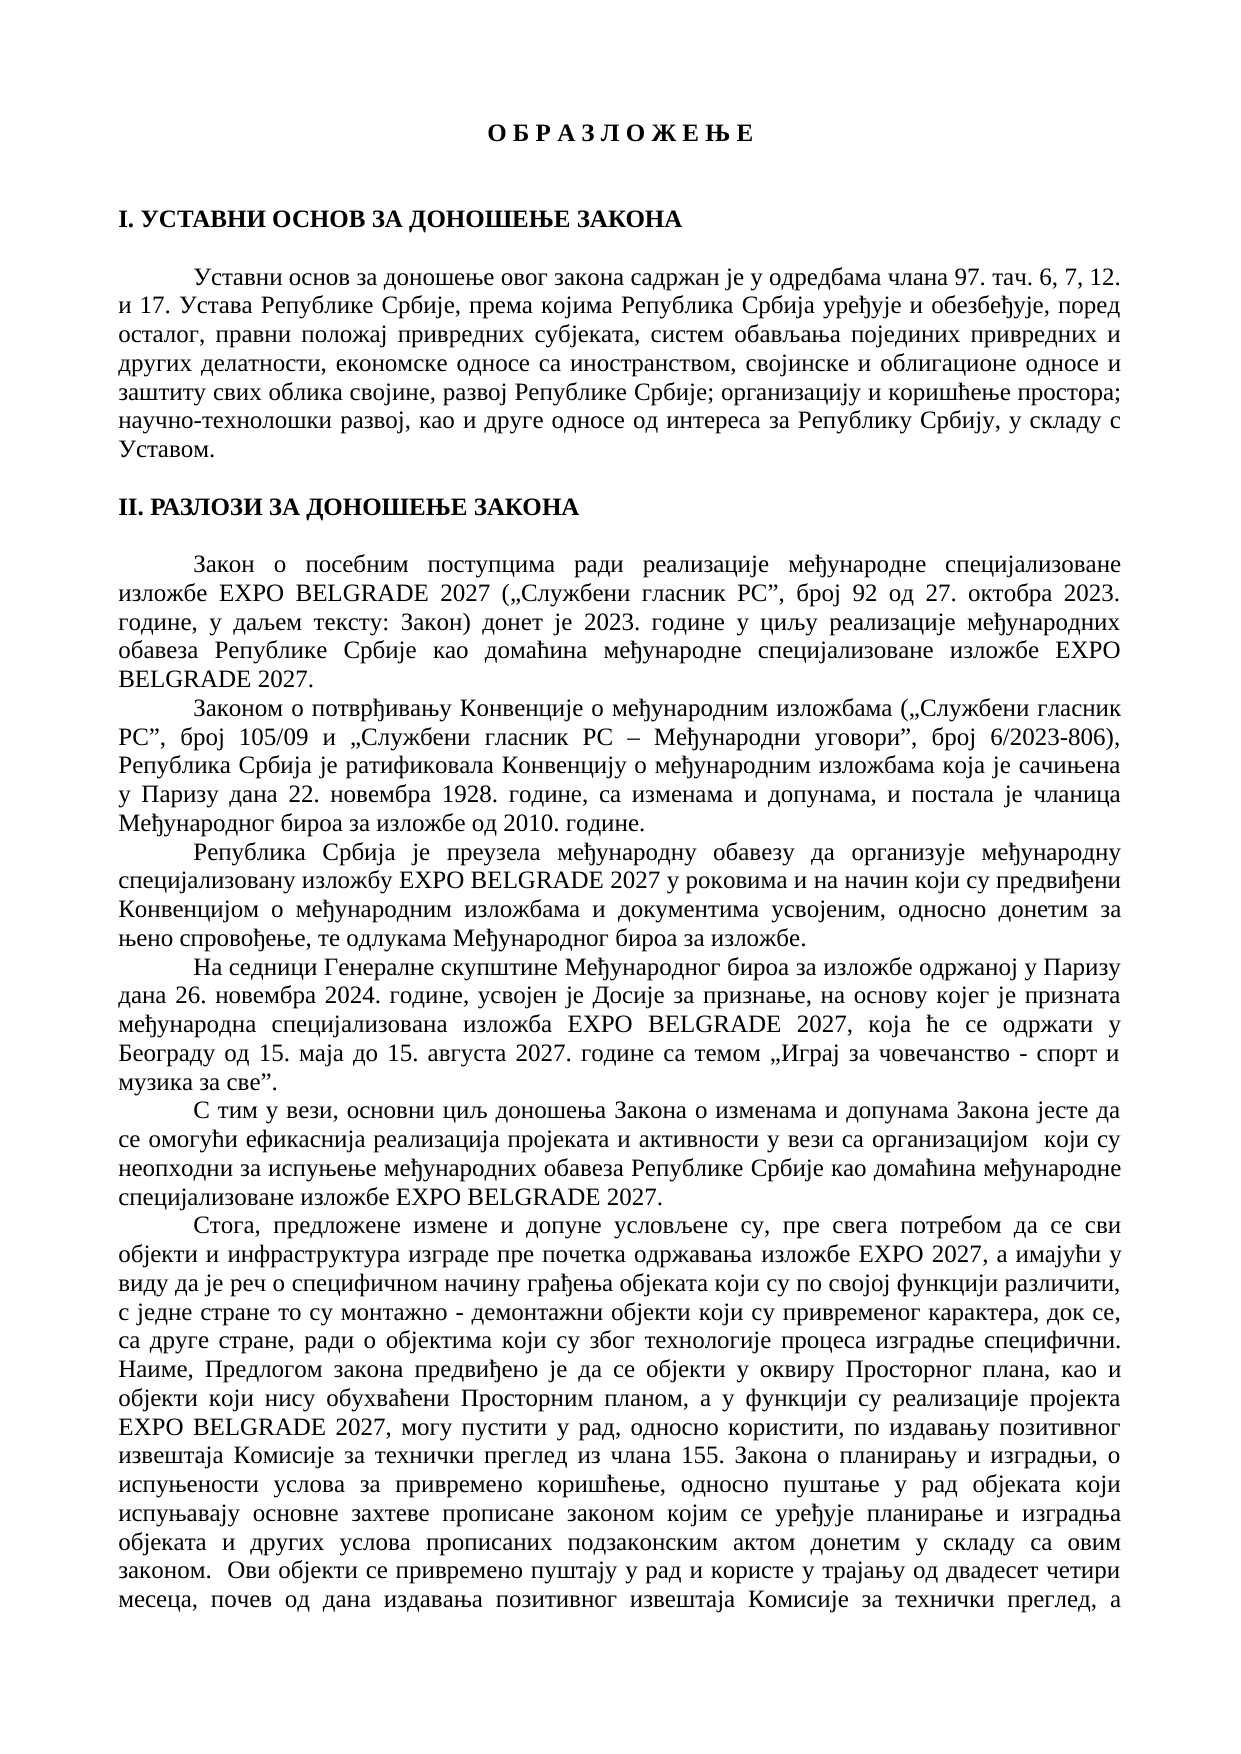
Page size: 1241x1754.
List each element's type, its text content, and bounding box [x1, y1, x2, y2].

text С тим у вези, основни циљ доношења Закона о изменама и допунама Закона јесте да се омогући ефикаснија реализација пројеката и активности у вези са организацијом који су неопходни за испуњење међународних обавеза Републике Србије као домаћина међународне специјализоване изложбе EXPO BELGRADE 2027. [118, 1096, 1122, 1211]
text Законом о потврђивању Конвенције о међународним изложбама („Службени гласник РС”, број 105/09 и „Службени гласник РС – Међународни уговори”, број 6/2023-806), Република Србија је ратификовала Конвенцију о међународним изложбама која је сачињена у Паризу дана 22. новембра 1928. године, са изменама и допунама, и постала је чланица Међународног бироа за изложбе од 2010. године. [118, 693, 1122, 837]
text О Б Р А З Л О Ж Е Њ Е [118, 118, 1122, 147]
text На седници Генералне скупштине Међународног бироа за изложбе одржаној у Паризу дана 26. новембра 2024. године, усвојен је Досије за признање, на основу којег је призната међународна специјализована изложба EXPO BELGRADE 2027, која ће се одржати у Београду од 15. маја до 15. августа 2027. године са темом „Играј за човечанство - спорт и музика за све”. [118, 952, 1122, 1096]
text Уставни основ за доношење овог закона садржан је у одредбама члана 97. тач. 6, 7, 12. и 17. Устава Републике Србије, према којима Република Србија уређује и обезбеђује, поред осталог, правни положај привредних субјеката, систем обављања појединих привредних и других делатности, економске односе са иностранством, својинске и облигационе односе и заштиту свих облика својине, развој Републике Србије; организацију и коришћење простора; научно-технолошки развој, као и друге односе од интереса за Републику Србију, у складу с Уставом. [118, 262, 1122, 463]
list I. УСТАВНИ ОСНОВ ЗА ДОНОШЕЊЕ ЗАКОНА [118, 204, 1122, 233]
list II. РАЗЛОЗИ ЗА ДОНОШЕЊЕ ЗАКОНА [118, 492, 1122, 521]
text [118, 1211, 1122, 1613]
text Република Србија је преузела међународну обавезу да организује међународну специјализовану изложбу EXPO BELGRADE 2027 у роковима и на начин који су предвиђени Конвенцијом о међународним изложбама и документима усвојеним, односно донетим за њено спровођење, те одлукама Међународног бироа за изложбе. [118, 837, 1122, 952]
text Закон о посебним поступцима ради реализације међународне специјализоване изложбе EXPO BELGRADE 2027 („Службени гласник РС”, број 92 од 27. октобра 2023. године, у даљем тексту: Закон) донет је 2023. године у циљу реализације међународних обавеза Републике Србије као домаћина међународне специјализоване изложбе EXPO BELGRADE 2027. [118, 549, 1122, 693]
